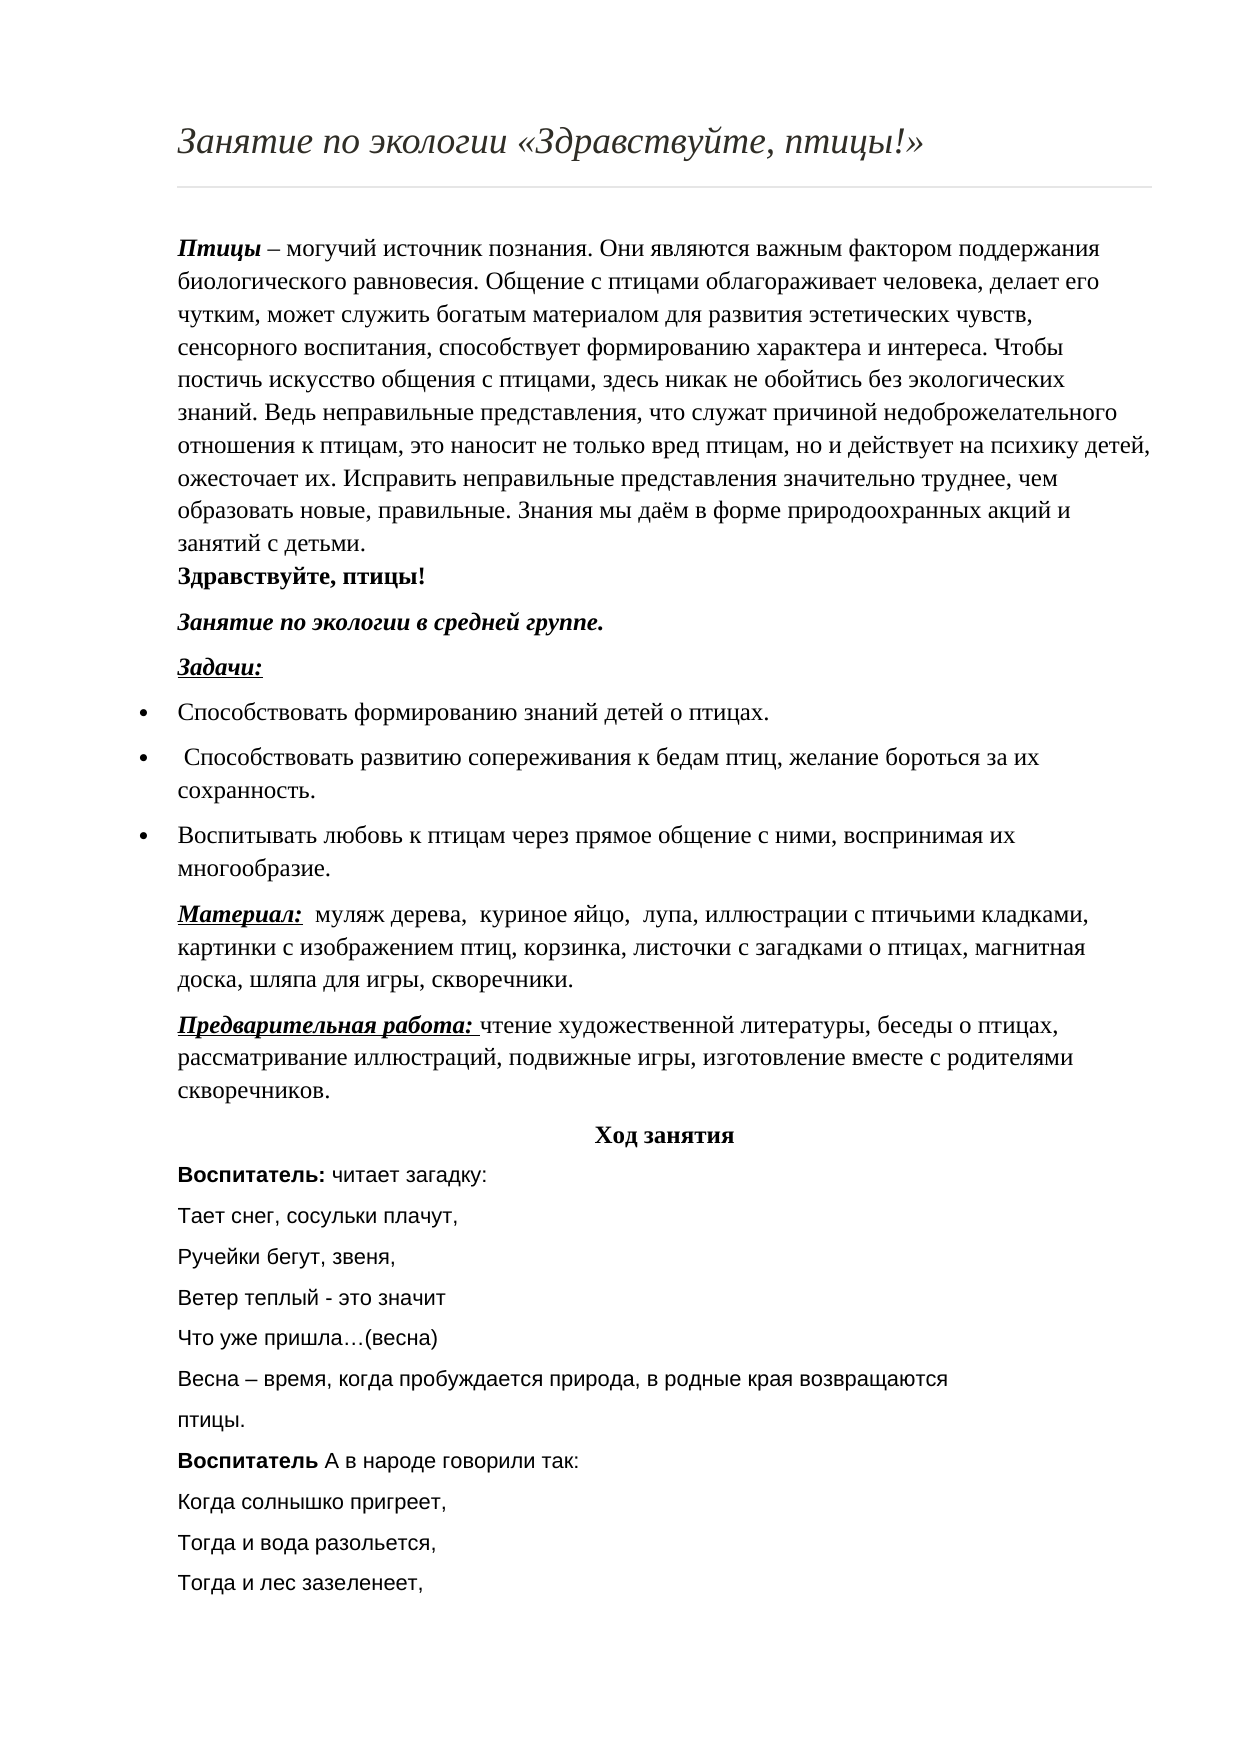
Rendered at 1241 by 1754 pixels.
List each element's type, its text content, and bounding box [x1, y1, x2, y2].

text Занятие по экологии «Здравствуйте, птицы!» [177, 118, 1152, 186]
text Когда солнышко пригреет, [177, 1488, 1152, 1514]
list Воспитывать любовь к птицам через прямое общение с ними, воспринимая их многообразие. [140, 817, 1152, 882]
list Способствовать формированию знаний детей о птицах. [140, 693, 1152, 726]
text Птицы – могучий источник познания. Они являются важным фактором поддержания биологического равновесия. Общение с птицами облагораживает человека, делает его чутким, может служить богатым материалом для развития эстетических чувств, сенсорного воспитания, способствует формированию характера и интереса. Чтобы постичь искусство общения с птицами, здесь никак не обойтись без экологических знаний. Ведь неправильные представления, что служат причиной недоброжелательного отношения к птицам, это наносит не только вред птицам, но и действует на психику детей, ожесточает их. Исправить неправильные представления значительно труднее, чем образовать новые, правильные. Знания мы даём в форме природоохранных акций и занятий с детьми. [177, 229, 1152, 557]
text птицы. [177, 1407, 1152, 1432]
text Занятие по экологии в средней группе. [177, 602, 1152, 635]
text Ход занятия [177, 1117, 1152, 1149]
text Воспитатель: читает загадку: [177, 1162, 1152, 1187]
text Тогда и вода разольется, [177, 1529, 1152, 1554]
text Тогда и лес зазеленеет, [177, 1570, 1152, 1595]
list Способствовать развитию сопереживания к бедам птиц, желание бороться за их сохранность. [140, 738, 1152, 804]
text Здравствуйте, птицы! [177, 557, 1152, 590]
text Материал: муляж дерева, куриное яйцо, лупа, иллюстрации с птичьими кладками, картинки с изображением птиц, корзинка, листочки с загадками о птицах, магнитная доска, шляпа для игры, скворечники. [177, 895, 1152, 993]
text Тает снег, сосульки плачут, [177, 1203, 1152, 1228]
text Весна – время, когда пробуждается природа, в родные края возвращаются [177, 1366, 1152, 1391]
text Что уже пришла…(весна) [177, 1325, 1152, 1350]
text Ветер теплый - это значит [177, 1284, 1152, 1309]
text Воспитатель А в народе говорили так: [177, 1448, 1152, 1473]
text Задачи: [177, 648, 1152, 681]
text Предварительная работа: чтение художественной литературы, беседы о птицах, рассматривание иллюстраций, подвижные игры, изготовление вместе с родителями скворечников. [177, 1006, 1152, 1104]
text Ручейки бегут, звеня, [177, 1243, 1152, 1269]
